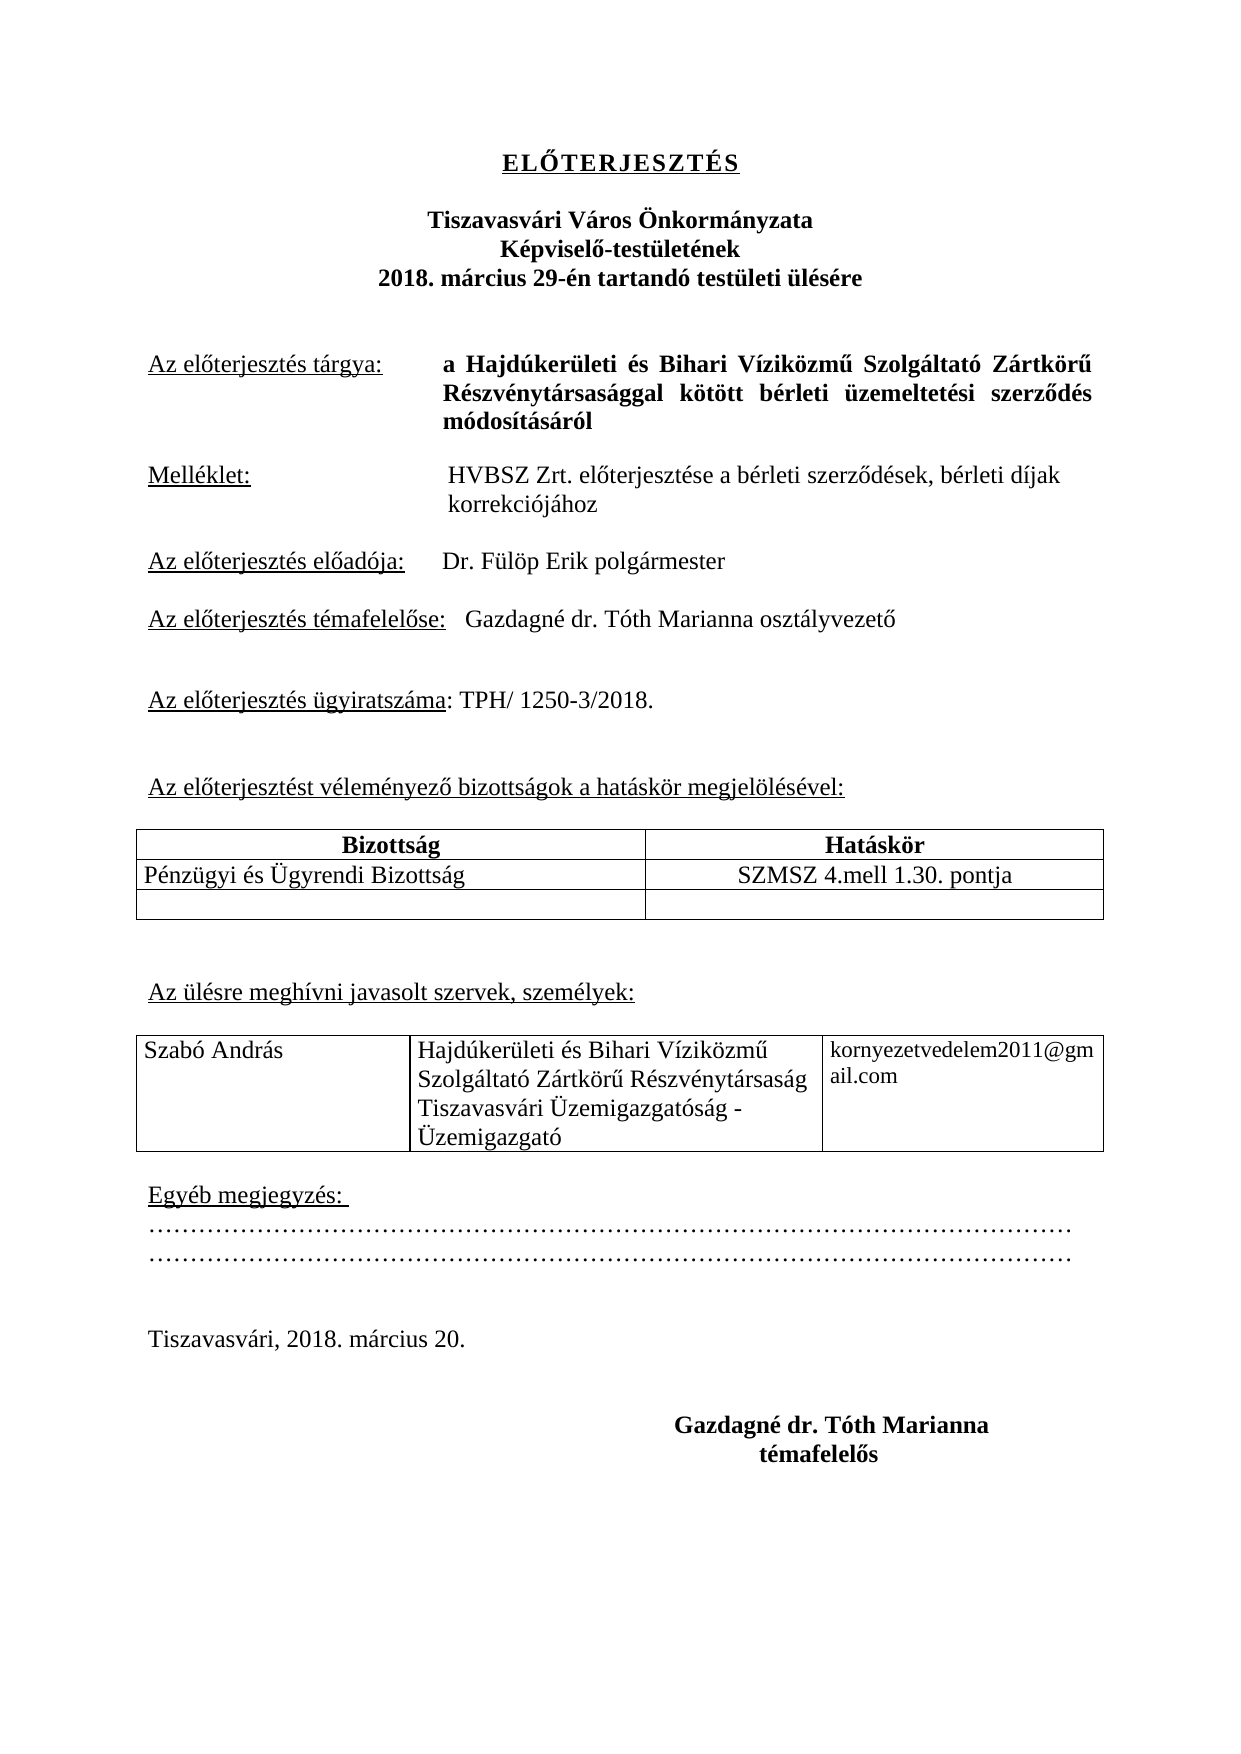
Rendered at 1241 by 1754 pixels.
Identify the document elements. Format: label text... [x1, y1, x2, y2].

text Az előterjesztést véleményező bizottságok a hatáskör megjelölésével: [148, 772, 1093, 800]
table_cell [137, 890, 645, 918]
text …………………………………………………………………………………………………………………………………………………………………………………………………… [148, 1209, 1093, 1267]
text ELŐTERJESZTÉS [148, 148, 1093, 176]
table_header Hatáskör [646, 830, 1103, 859]
table_header kornyezetvedelem2011@gmail.com [823, 1036, 1103, 1151]
text Az előterjesztés előadója: Dr. Fülöp Erik polgármester [148, 546, 1093, 575]
text Az ülésre meghívni javasolt szervek, személyek: [148, 977, 1093, 1006]
text Képviselő-testületének [148, 234, 1093, 263]
text 2018. március 29-én tartandó testületi ülésére [148, 263, 1093, 291]
text Egyéb megjegyzés: [148, 1180, 1093, 1209]
text Gazdagné dr. Tóth Marianna témafelelős [369, 1410, 1093, 1468]
text Melléklet: HVBSZ Zrt. előterjesztése a bérleti szerződések, bérleti díjak korrekciójához [148, 460, 1093, 518]
text Az előterjesztés tárgya: a Hajdúkerületi és Bihari Víziközmű Szolgáltató Zártkörű Részvénytársasággal kötött bérleti üzemeltetési szerződés módosításáról [148, 349, 1093, 435]
table_header Szabó András [137, 1036, 409, 1151]
table_header Bizottság [137, 830, 645, 859]
table_cell SZMSZ 4.mell 1.30. pontja [646, 860, 1103, 889]
table_cell Pénzügyi és Ügyrendi Bizottság [137, 860, 645, 889]
text Tiszavasvári, 2018. március 20. [148, 1324, 1093, 1353]
table_cell [646, 890, 1103, 918]
text Az előterjesztés témafelelőse: Gazdagné dr. Tóth Marianna osztályvezető [148, 604, 1093, 633]
text Az előterjesztés ügyiratszáma: TPH/ 1250-3/2018. [148, 685, 1093, 714]
table_header Hajdúkerületi és Bihari Víziközmű Szolgáltató Zártkörű Részvénytársaság Tiszavasvári Üzemigazgatóság - Üzemigazgató [411, 1036, 822, 1151]
text Tiszavasvári Város Önkormányzata [148, 205, 1093, 234]
